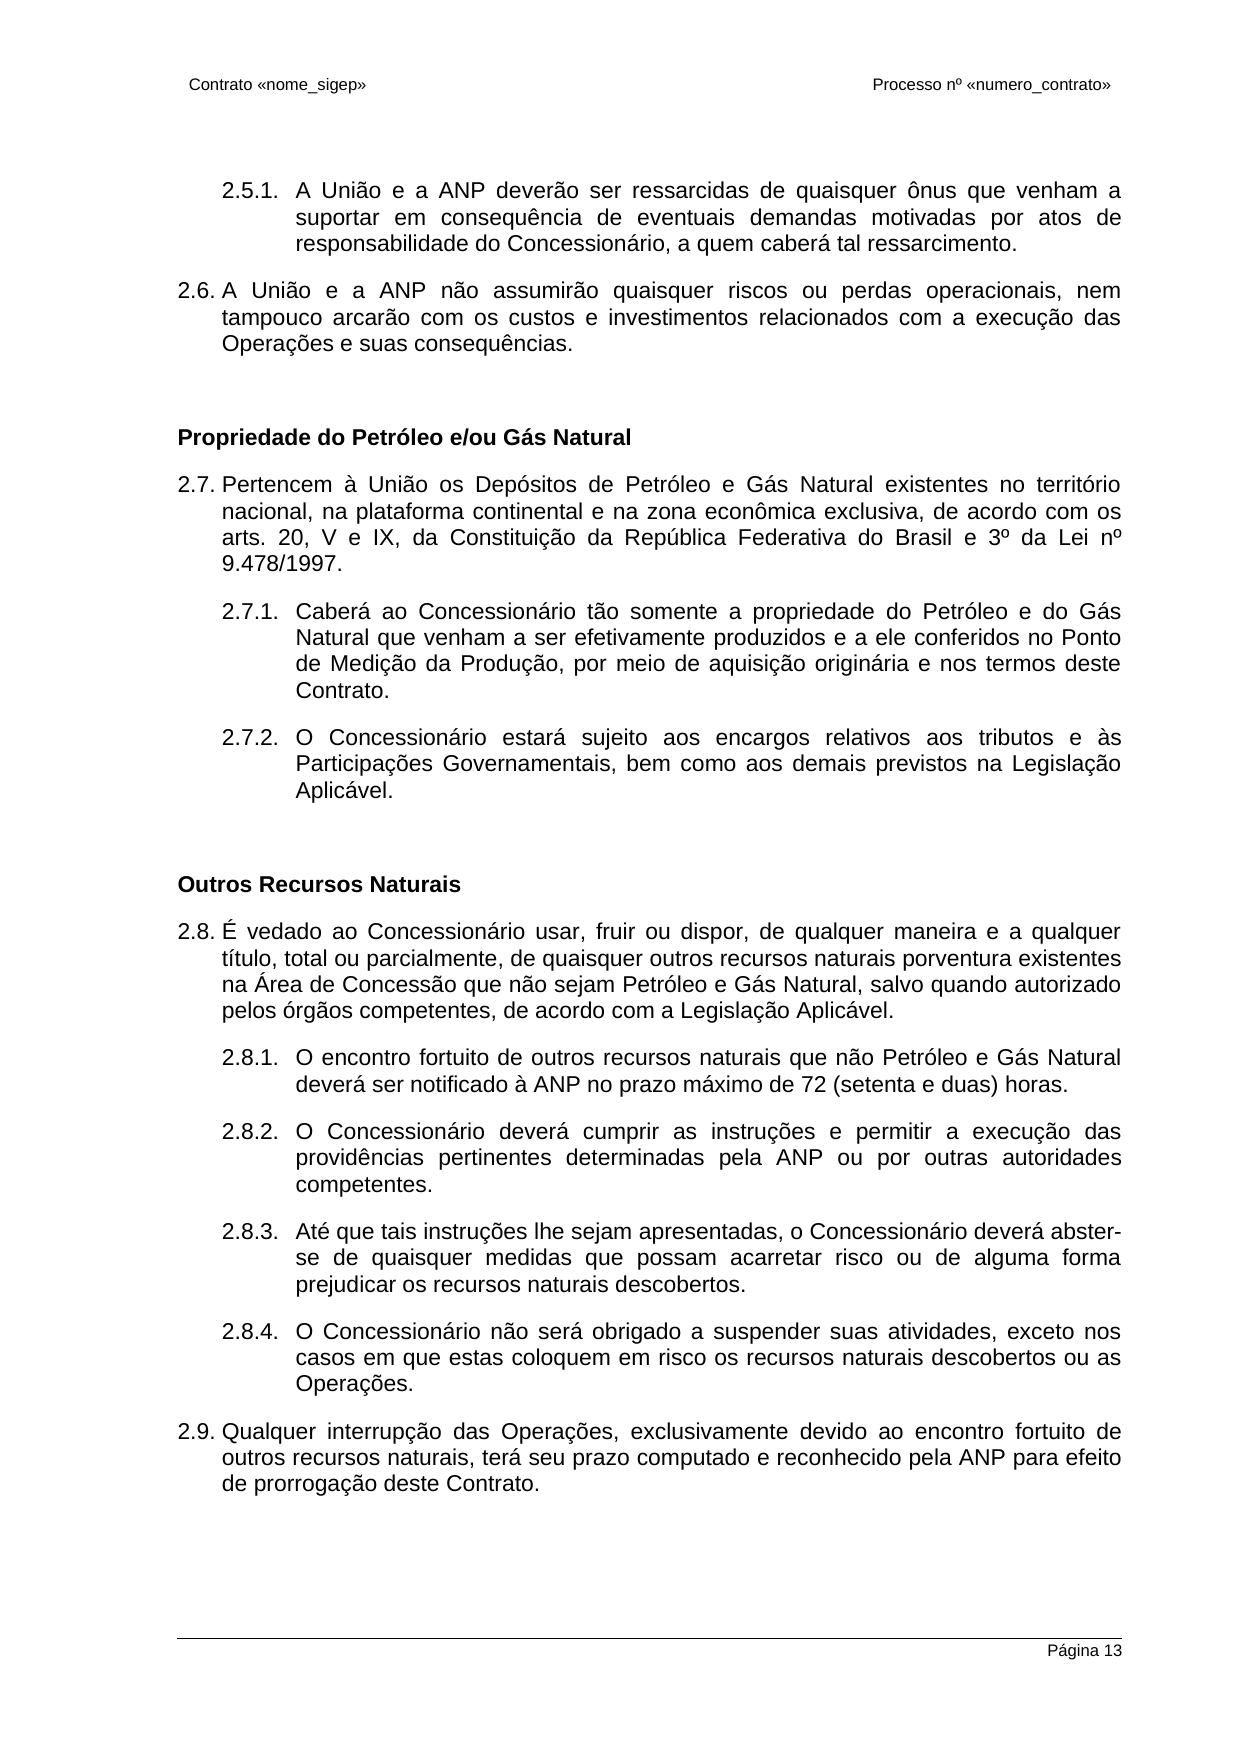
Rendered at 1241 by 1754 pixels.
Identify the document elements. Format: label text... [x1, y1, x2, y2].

text Outros Recursos Naturais [177, 871, 1122, 897]
text O Concessionário estará sujeito aos encargos relativos aos tributos e às Participações Governamentais, bem como aos demais previstos na Legislação Aplicável. [222, 724, 1122, 803]
text Propriedade do Petróleo e/ou Gás Natural [177, 424, 1122, 451]
text O Concessionário deverá cumprir as instruções e permitir a execução das providências pertinentes determinadas pela ANP ou por outras autoridades competentes. [222, 1118, 1122, 1197]
text A União e a ANP não assumirão quaisquer riscos ou perdas operacionais, nem tampouco arcarão com os custos e investimentos relacionados com a execução das Operações e suas consequências. [177, 277, 1122, 356]
text Até que tais instruções lhe sejam apresentadas, o Concessionário deverá abster-se de quaisquer medidas que possam acarretar risco ou de alguma forma prejudicar os recursos naturais descobertos. [222, 1218, 1122, 1297]
text Qualquer interrupção das Operações, exclusivamente devido ao encontro fortuito de outros recursos naturais, terá seu prazo computado e reconhecido pela ANP para efeito de prorrogação deste Contrato. [177, 1418, 1122, 1497]
text O encontro fortuito de outros recursos naturais que não Petróleo e Gás Natural deverá ser notificado à ANP no prazo máximo de 72 (setenta e duas) horas. [222, 1044, 1122, 1097]
text A União e a ANP deverão ser ressarcidas de quaisquer ônus que venham a suportar em consequência de eventuais demandas motivadas por atos de responsabilidade do Concessionário, a quem caberá tal ressarcimento. [222, 177, 1122, 256]
text É vedado ao Concessionário usar, fruir ou dispor, de qualquer maneira e a qualquer título, total ou parcialmente, de quaisquer outros recursos naturais porventura existentes na Área de Concessão que não sejam Petróleo e Gás Natural, salvo quando autorizado pelos órgãos competentes, de acordo com a Legislação Aplicável. [177, 918, 1122, 1023]
text Caberá ao Concessionário tão somente a propriedade do Petróleo e do Gás Natural que venham a ser efetivamente produzidos e a ele conferidos no Ponto de Medição da Produção, por meio de aquisição originária e nos termos deste Contrato. [222, 598, 1122, 703]
text O Concessionário não será obrigado a suspender suas atividades, exceto nos casos em que estas coloquem em risco os recursos naturais descobertos ou as Operações. [222, 1318, 1122, 1397]
text Pertencem à União os Depósitos de Petróleo e Gás Natural existentes no território nacional, na plataforma continental e na zona econômica exclusiva, de acordo com os arts. 20, V e IX, da Constituição da República Federativa do Brasil e 3º da Lei nº 9.478/1997. [177, 471, 1122, 577]
